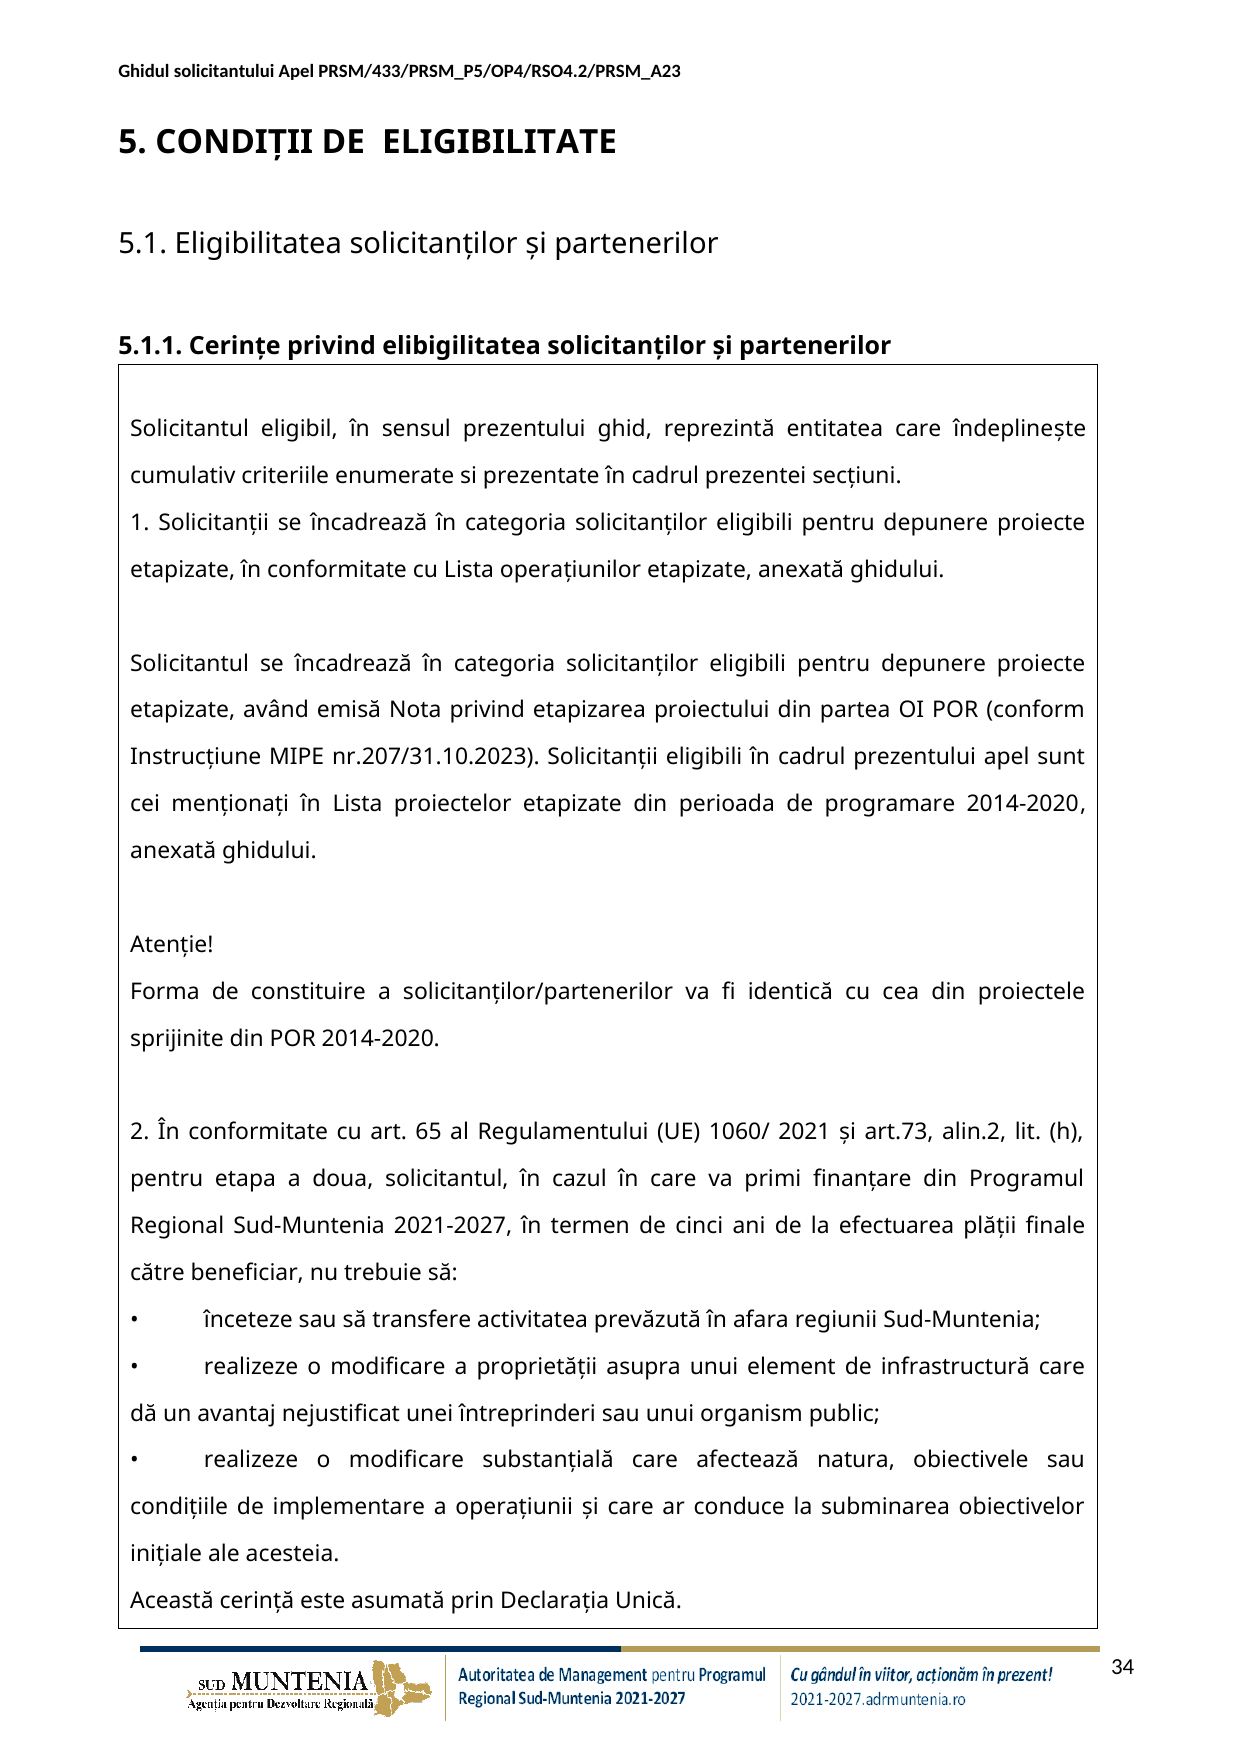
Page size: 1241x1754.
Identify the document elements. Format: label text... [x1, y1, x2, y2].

subtitle 5.1.1. Cerințe privind elibigilitatea solicitanților și partenerilor [118, 327, 1134, 361]
subtitle 5. CONDIȚII DE ELIGIBILITATE [118, 118, 1134, 163]
subtitle 5.1. Eligibilitatea solicitanților și partenerilor [118, 223, 1134, 262]
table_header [119, 365, 1097, 1628]
picture [140, 1646, 1100, 1721]
